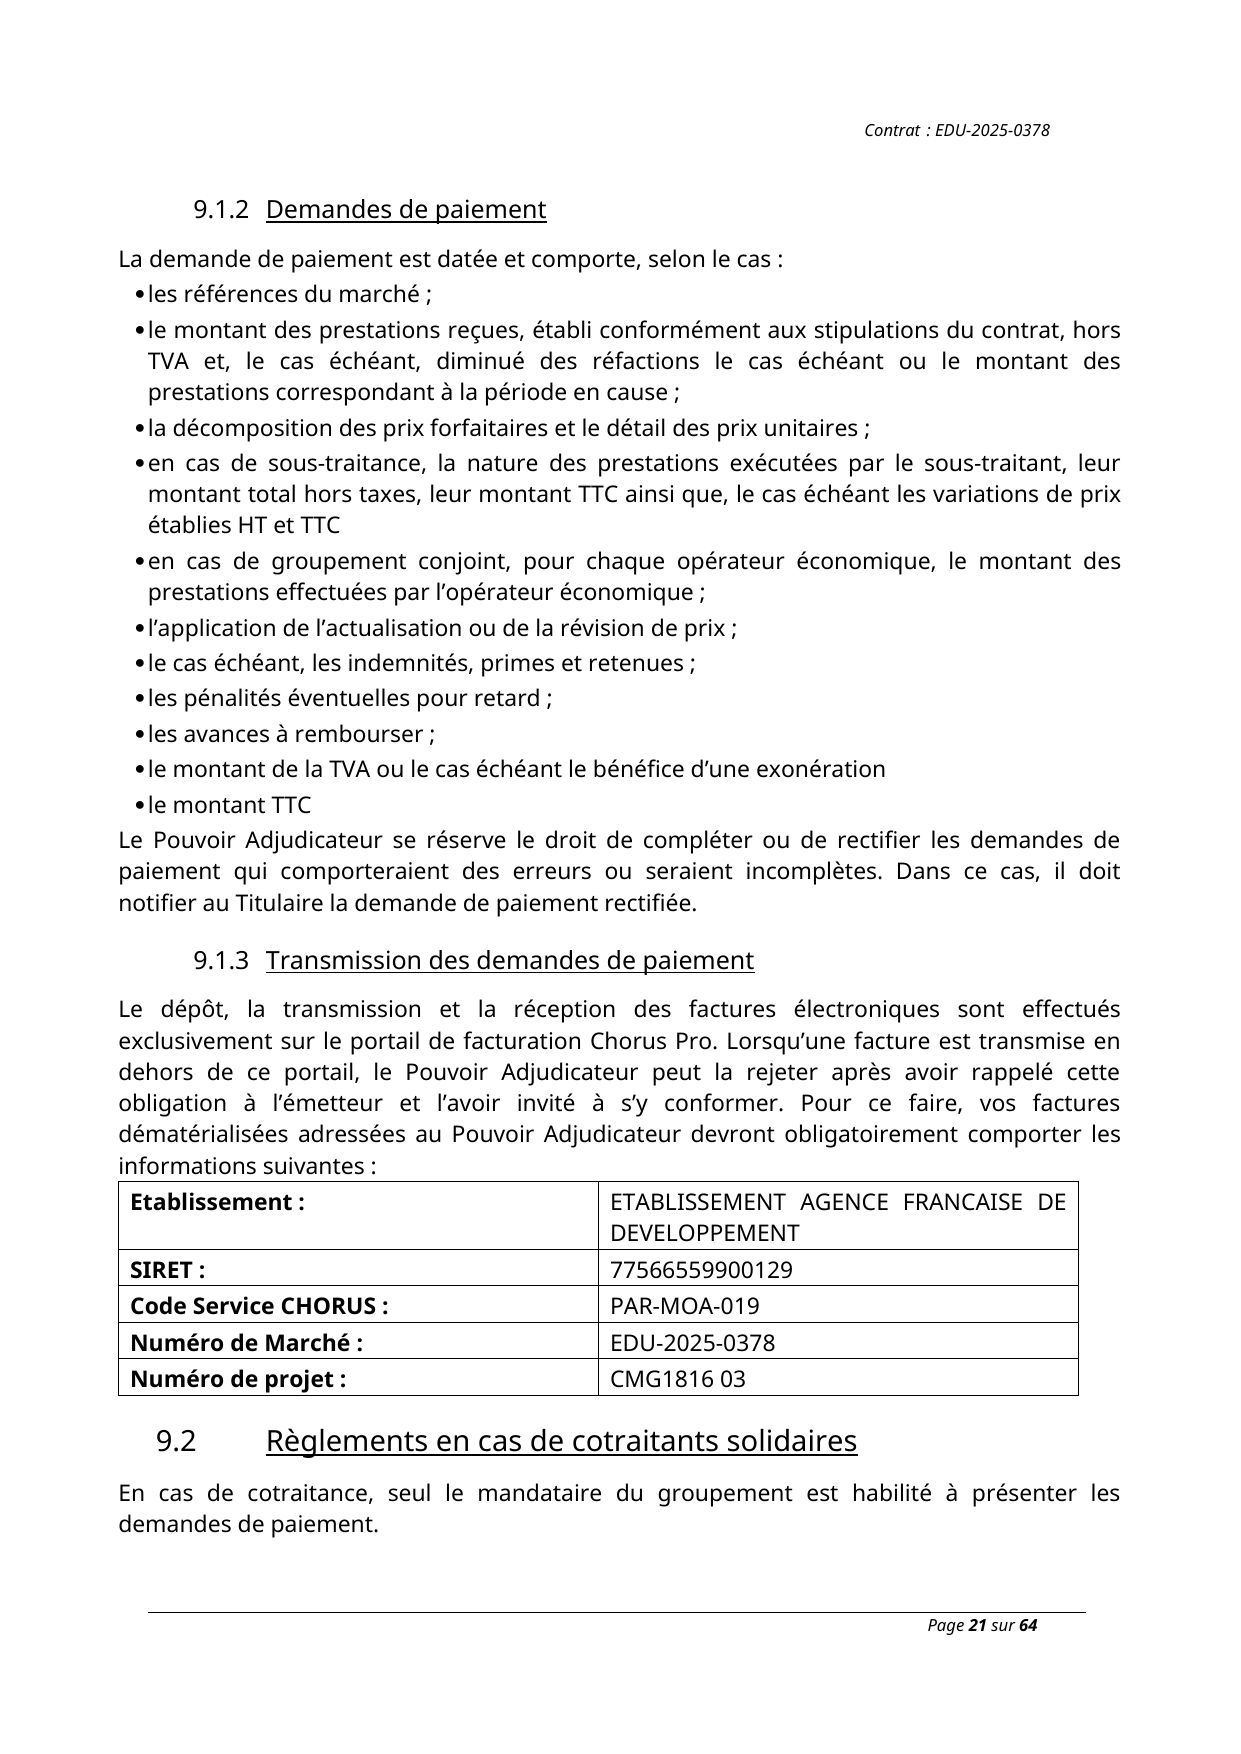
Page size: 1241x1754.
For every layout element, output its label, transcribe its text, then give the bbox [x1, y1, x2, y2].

table_cell 77566559900129 [599, 1250, 1078, 1285]
list l’application de l’actualisation ou de la révision de prix ; [136, 611, 1122, 643]
table_header Etablissement : [119, 1182, 598, 1249]
text Transmission des demandes de paiement [193, 943, 1122, 977]
table_header ETABLISSEMENT AGENCE FRANCAISE DE DEVELOPPEMENT [599, 1182, 1078, 1249]
table_cell EDU-2025-0378 [599, 1323, 1078, 1358]
list le cas échéant, les indemnités, primes et retenues ; [136, 647, 1122, 678]
list les avances à rembourser ; [136, 718, 1122, 749]
text La demande de paiement est datée et comporte, selon le cas : [118, 243, 1122, 274]
text Demandes de paiement [193, 192, 1122, 226]
table_cell Numéro de projet : [119, 1359, 598, 1394]
list le montant TTC [136, 788, 1122, 820]
list le montant des prestations reçues, établi conformément aux stipulations du contrat, hors TVA et, le cas échéant, diminué des réfactions le cas échéant ou le montant des prestations correspondant à la période en cause ; [136, 313, 1122, 407]
list la décomposition des prix forfaitaires et le détail des prix unitaires ; [136, 411, 1122, 443]
list en cas de groupement conjoint, pour chaque opérateur économique, le montant des prestations effectuées par l’opérateur économique ; [136, 545, 1122, 607]
list le montant de la TVA ou le cas échéant le bénéfice d’une exonération [136, 753, 1122, 784]
text Le dépôt, la transmission et la réception des factures électroniques sont effectués exclusivement sur le portail de facturation Chorus Pro. Lorsqu’une facture est transmise en dehors de ce portail, le Pouvoir Adjudicateur peut la rejeter après avoir rappelé cette obligation à l’émetteur et l’avoir invité à s’y conformer. Pour ce faire, vos factures dématérialisées adressées au Pouvoir Adjudicateur devront obligatoirement comporter les informations suivantes : [118, 993, 1122, 1181]
table_cell Numéro de Marché : [119, 1323, 598, 1358]
text En cas de cotraitance, seul le mandataire du groupement est habilité à présenter les demandes de paiement. [118, 1477, 1122, 1539]
list les pénalités éventuelles pour retard ; [136, 682, 1122, 713]
text Règlements en cas de cotraitants solidaires [156, 1421, 1122, 1460]
text Le Pouvoir Adjudicateur se réserve le droit de compléter ou de rectifier les demandes de paiement qui comporteraient des erreurs ou seraient incomplètes. Dans ce cas, il doit notifier au Titulaire la demande de paiement rectifiée. [118, 824, 1122, 918]
table_cell SIRET : [119, 1250, 598, 1285]
table_cell Code Service CHORUS : [119, 1286, 598, 1322]
list en cas de sous-traitance, la nature des prestations exécutées par le sous-traitant, leur montant total hors taxes, leur montant TTC ainsi que, le cas échéant les variations de prix établies HT et TTC [136, 447, 1122, 541]
list les références du marché ; [136, 278, 1122, 309]
table_cell PAR-MOA-019 [599, 1286, 1078, 1322]
table_cell CMG1816 03 [599, 1359, 1078, 1394]
